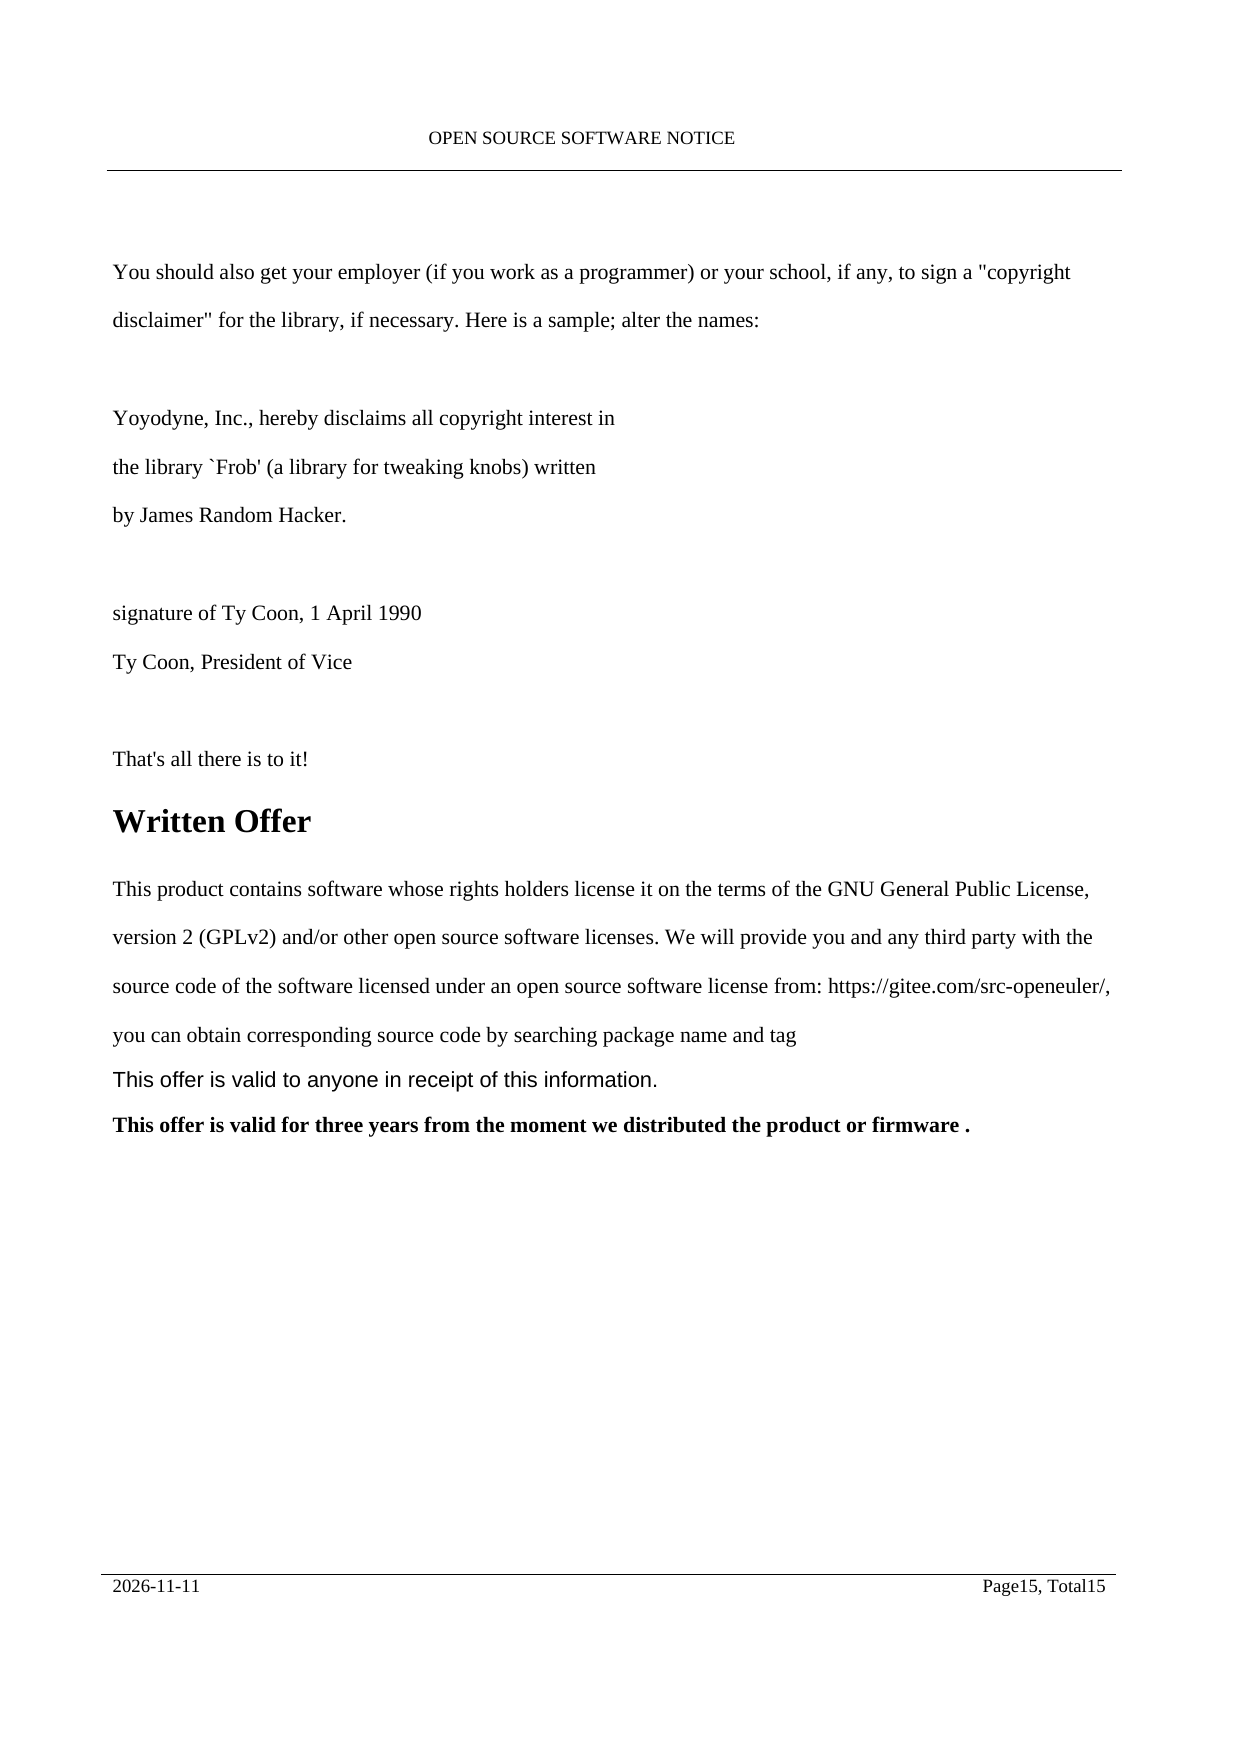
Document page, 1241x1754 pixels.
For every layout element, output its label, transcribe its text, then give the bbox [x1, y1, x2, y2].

text This product contains software whose rights holders license it on the terms of the GNU General Public License, version 2 (GPLv2) and/or other open source software licenses. We will provide you and any third party with the source code of the software licensed under an open source software license from: https://gitee.com/src-openeuler/, you can obtain corresponding source code by searching package name and tag [112, 872, 1128, 1051]
text Written Offer [112, 788, 1128, 853]
text This offer is valid to anyone in receipt of this information. [112, 1063, 1128, 1096]
text This offer is valid for three years from the moment we distributed the product or firmware . [112, 1108, 1128, 1141]
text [112, 206, 1128, 775]
